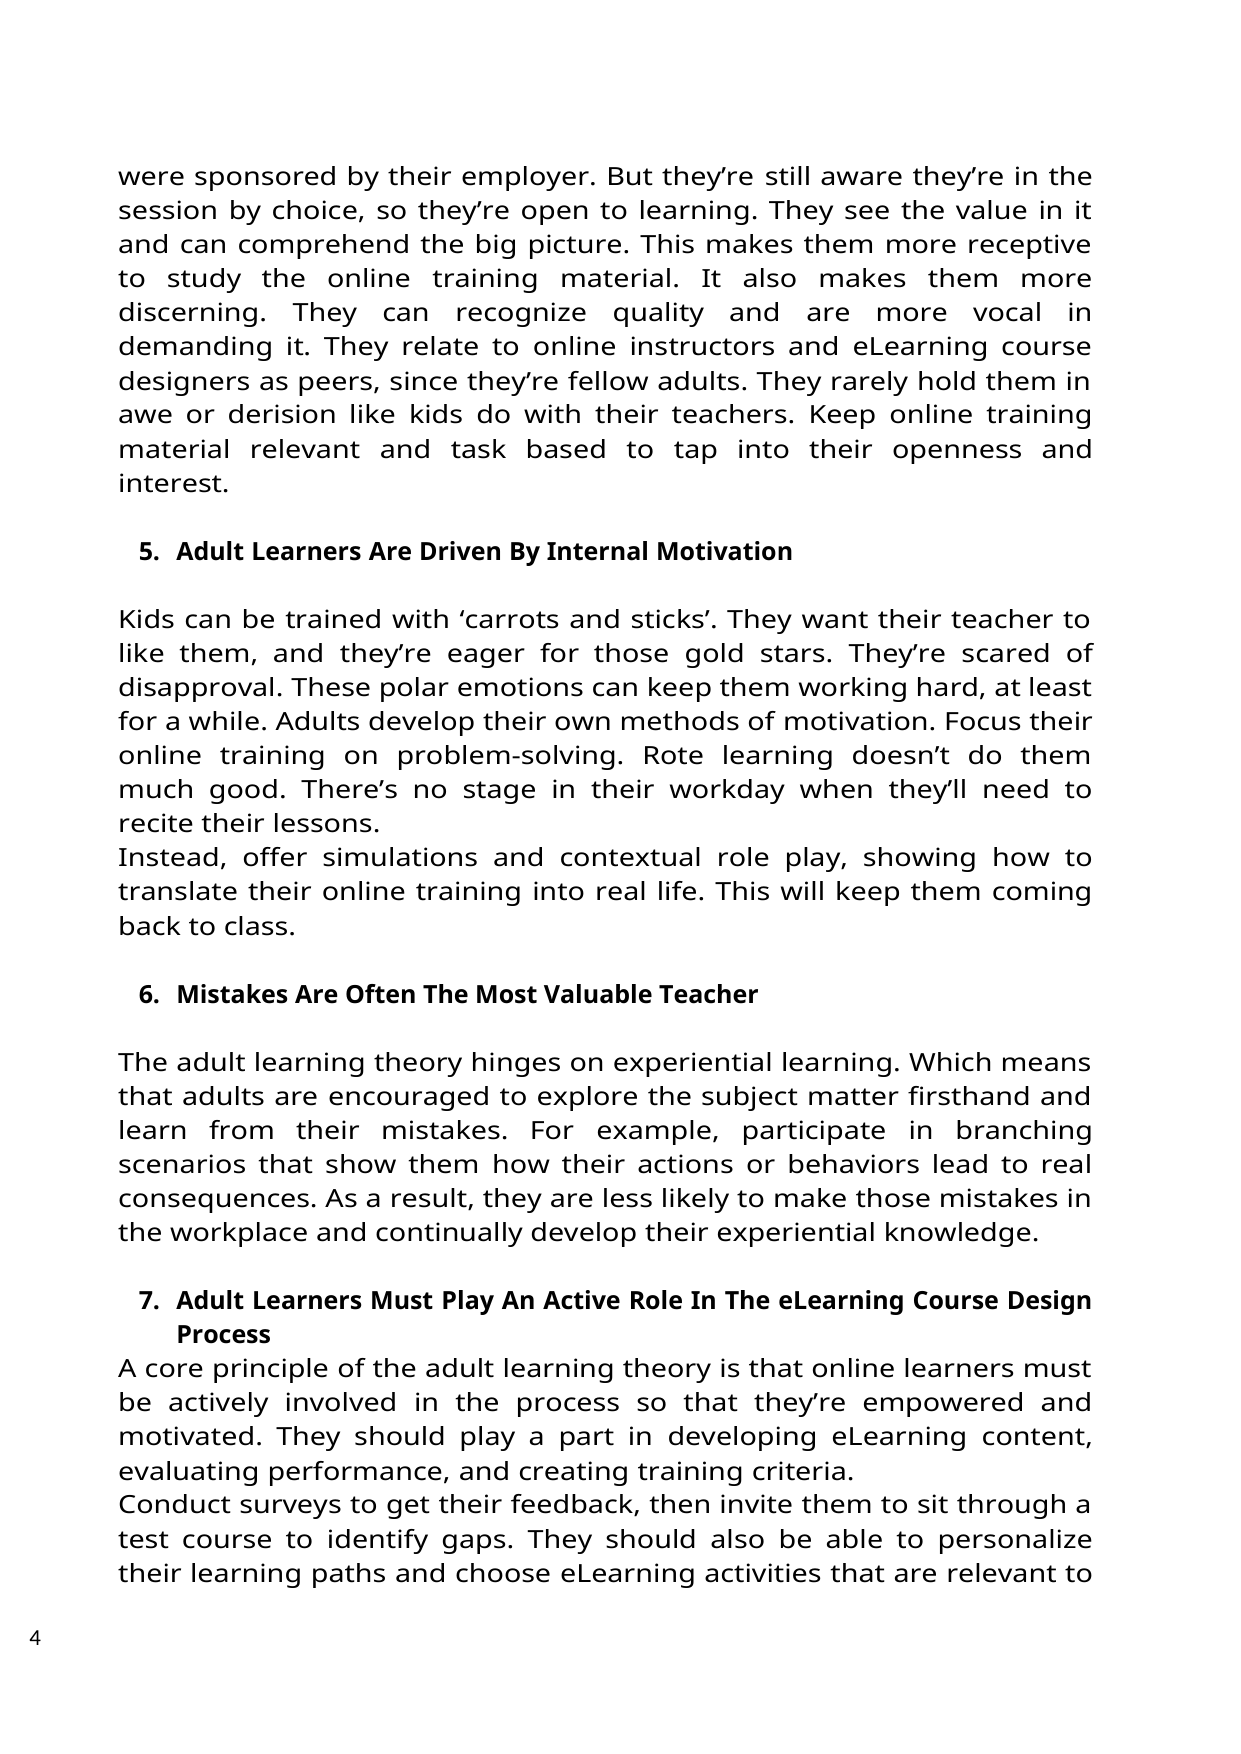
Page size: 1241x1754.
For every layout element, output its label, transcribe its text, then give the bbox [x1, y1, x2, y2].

text Instead, offer simulations and contextual role play, showing how to translate their online training into real life. This will keep them coming back to class. [118, 840, 1093, 942]
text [118, 159, 1093, 499]
subtitle Adult Learners Must Play An Active Role In The eLearning Course Design Process [138, 1283, 1093, 1351]
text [118, 1487, 1093, 1589]
text Kids can be trained with ‘carrots and sticks’. They want their teacher to like them, and they’re eager for those gold stars. They’re scared of disapproval. These polar emotions can keep them working hard, at least for a while. Adults develop their own methods of motivation. Focus their online training on problem-solving. Rote learning doesn’t do them much good. There’s no stage in their workday when they’ll need to recite their lessons. [118, 602, 1093, 840]
subtitle Mistakes Are Often The Most Valuable Teacher [138, 976, 1093, 1010]
subtitle Adult Learners Are Driven By Internal Motivation [138, 533, 1093, 567]
text A core principle of the adult learning theory is that online learners must be actively involved in the process so that they’re empowered and motivated. They should play a part in developing eLearning content, evaluating performance, and creating training criteria. [118, 1351, 1093, 1487]
text The adult learning theory hinges on experiential learning. Which means that adults are encouraged to explore the subject matter firsthand and learn from their mistakes. For example, participate in branching scenarios that show them how their actions or behaviors lead to real consequences. As a result, they are less likely to make those mistakes in the workplace and continually develop their experiential knowledge. [118, 1044, 1093, 1249]
